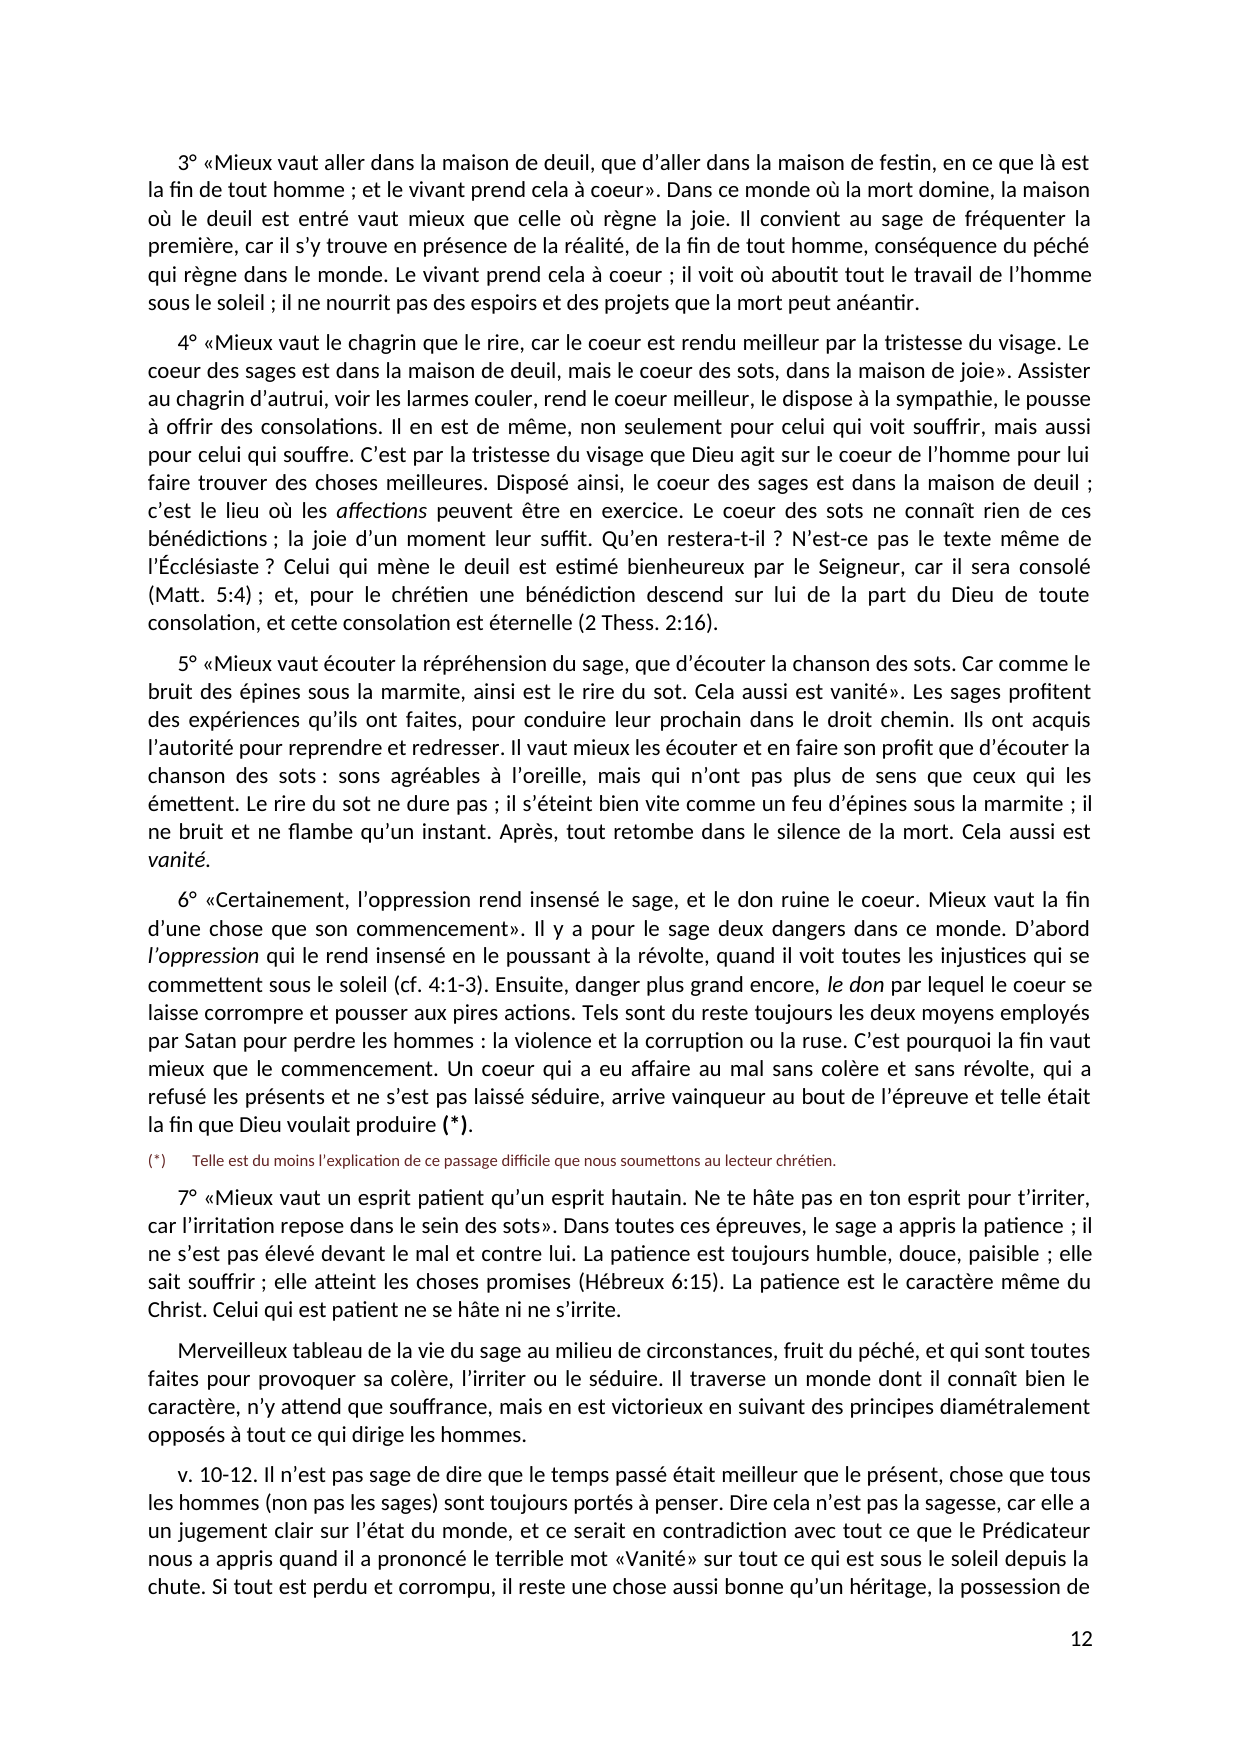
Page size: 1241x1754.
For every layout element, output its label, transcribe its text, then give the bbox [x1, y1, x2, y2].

text 3° «Mieux vaut aller dans la maison de deuil, que d’aller dans la maison de festin, en ce que là est la fin de tout homme ; et le vivant prend cela à coeur». Dans ce monde où la mort domine, la maison où le deuil est entré vaut mieux que celle où règne la joie. Il convient au sage de fréquenter la première, car il s’y trouve en présence de la réalité, de la fin de tout homme, conséquence du péché qui règne dans le monde. Le vivant prend cela à coeur ; il voit où aboutit tout le travail de l’homme sous le soleil ; il ne nourrit pas des espoirs et des projets que la mort peut anéantir. [148, 148, 1093, 316]
text 4° «Mieux vaut le chagrin que le rire, car le coeur est rendu meilleur par la tristesse du visage. Le coeur des sages est dans la maison de deuil, mais le coeur des sots, dans la maison de joie». Assister au chagrin d’autrui, voir les larmes couler, rend le coeur meilleur, le dispose à la sympathie, le pousse à offrir des consolations. Il en est de même, non seulement pour celui qui voit souffrir, mais aussi pour celui qui souffre. C’est par la tristesse du visage que Dieu agit sur le coeur de l’homme pour lui faire trouver des choses meilleures. Disposé ainsi, le coeur des sages est dans la maison de deuil ; c’est le lieu où les affections peuvent être en exercice. Le coeur des sots ne connaît rien de ces bénédictions ; la joie d’un moment leur suffit. Qu’en restera-t-il ? N’est-ce pas le texte même de l’Écclésiaste ? Celui qui mène le deuil est estimé bienheureux par le Seigneur, car il sera consolé (Matt. 5:4) ; et, pour le chrétien une bénédiction descend sur lui de la part du Dieu de toute consolation, et cette consolation est éternelle (2 Thess. 2:16). [148, 328, 1093, 636]
text (*) Telle est du moins l’explication de ce passage difficile que nous soumettons au lecteur chrétien. [148, 1150, 1093, 1171]
text 7° «Mieux vaut un esprit patient qu’un esprit hautain. Ne te hâte pas en ton esprit pour t’irriter, car l’irritation repose dans le sein des sots». Dans toutes ces épreuves, le sage a appris la patience ; il ne s’est pas élevé devant le mal et contre lui. La patience est toujours humble, douce, paisible ; elle sait souffrir ; elle atteint les choses promises (Hébreux 6:15). La patience est le caractère même du Christ. Celui qui est patient ne se hâte ni ne s’irrite. [148, 1183, 1093, 1323]
text 5° «Mieux vaut écouter la répréhension du sage, que d’écouter la chanson des sots. Car comme le bruit des épines sous la marmite, ainsi est le rire du sot. Cela aussi est vanité». Les sages profitent des expériences qu’ils ont faites, pour conduire leur prochain dans le droit chemin. Ils ont acquis l’autorité pour reprendre et redresser. Il vaut mieux les écouter et en faire son profit que d’écouter la chanson des sots : sons agréables à l’oreille, mais qui n’ont pas plus de sens que ceux qui les émettent. Le rire du sot ne dure pas ; il s’éteint bien vite comme un feu d’épines sous la marmite ; il ne bruit et ne flambe qu’un instant. Après, tout retombe dans le silence de la mort. Cela aussi est vanité. [148, 649, 1093, 873]
text 6° «Certainement, l’oppression rend insensé le sage, et le don ruine le coeur. Mieux vaut la fin d’une chose que son commencement». Il y a pour le sage deux dangers dans ce monde. D’abord l’oppression qui le rend insensé en le poussant à la révolte, quand il voit toutes les injustices qui se commettent sous le soleil (cf. 4:1-3). Ensuite, danger plus grand encore, le don par lequel le coeur se laisse corrompre et pousser aux pires actions. Tels sont du reste toujours les deux moyens employés par Satan pour perdre les hommes : la violence et la corruption ou la ruse. C’est pourquoi la fin vaut mieux que le commencement. Un coeur qui a eu affaire au mal sans colère et sans révolte, qui a refusé les présents et ne s’est pas laissé séduire, arrive vainqueur au bout de l’épreuve et telle était la fin que Dieu voulait produire (*). [148, 886, 1093, 1138]
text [148, 1460, 1093, 1600]
text Merveilleux tableau de la vie du sage au milieu de circonstances, fruit du péché, et qui sont toutes faites pour provoquer sa colère, l’irriter ou le séduire. Il traverse un monde dont il connaît bien le caractère, n’y attend que souffrance, mais en est victorieux en suivant des principes diamétralement opposés à tout ce qui dirige les hommes. [148, 1336, 1093, 1448]
